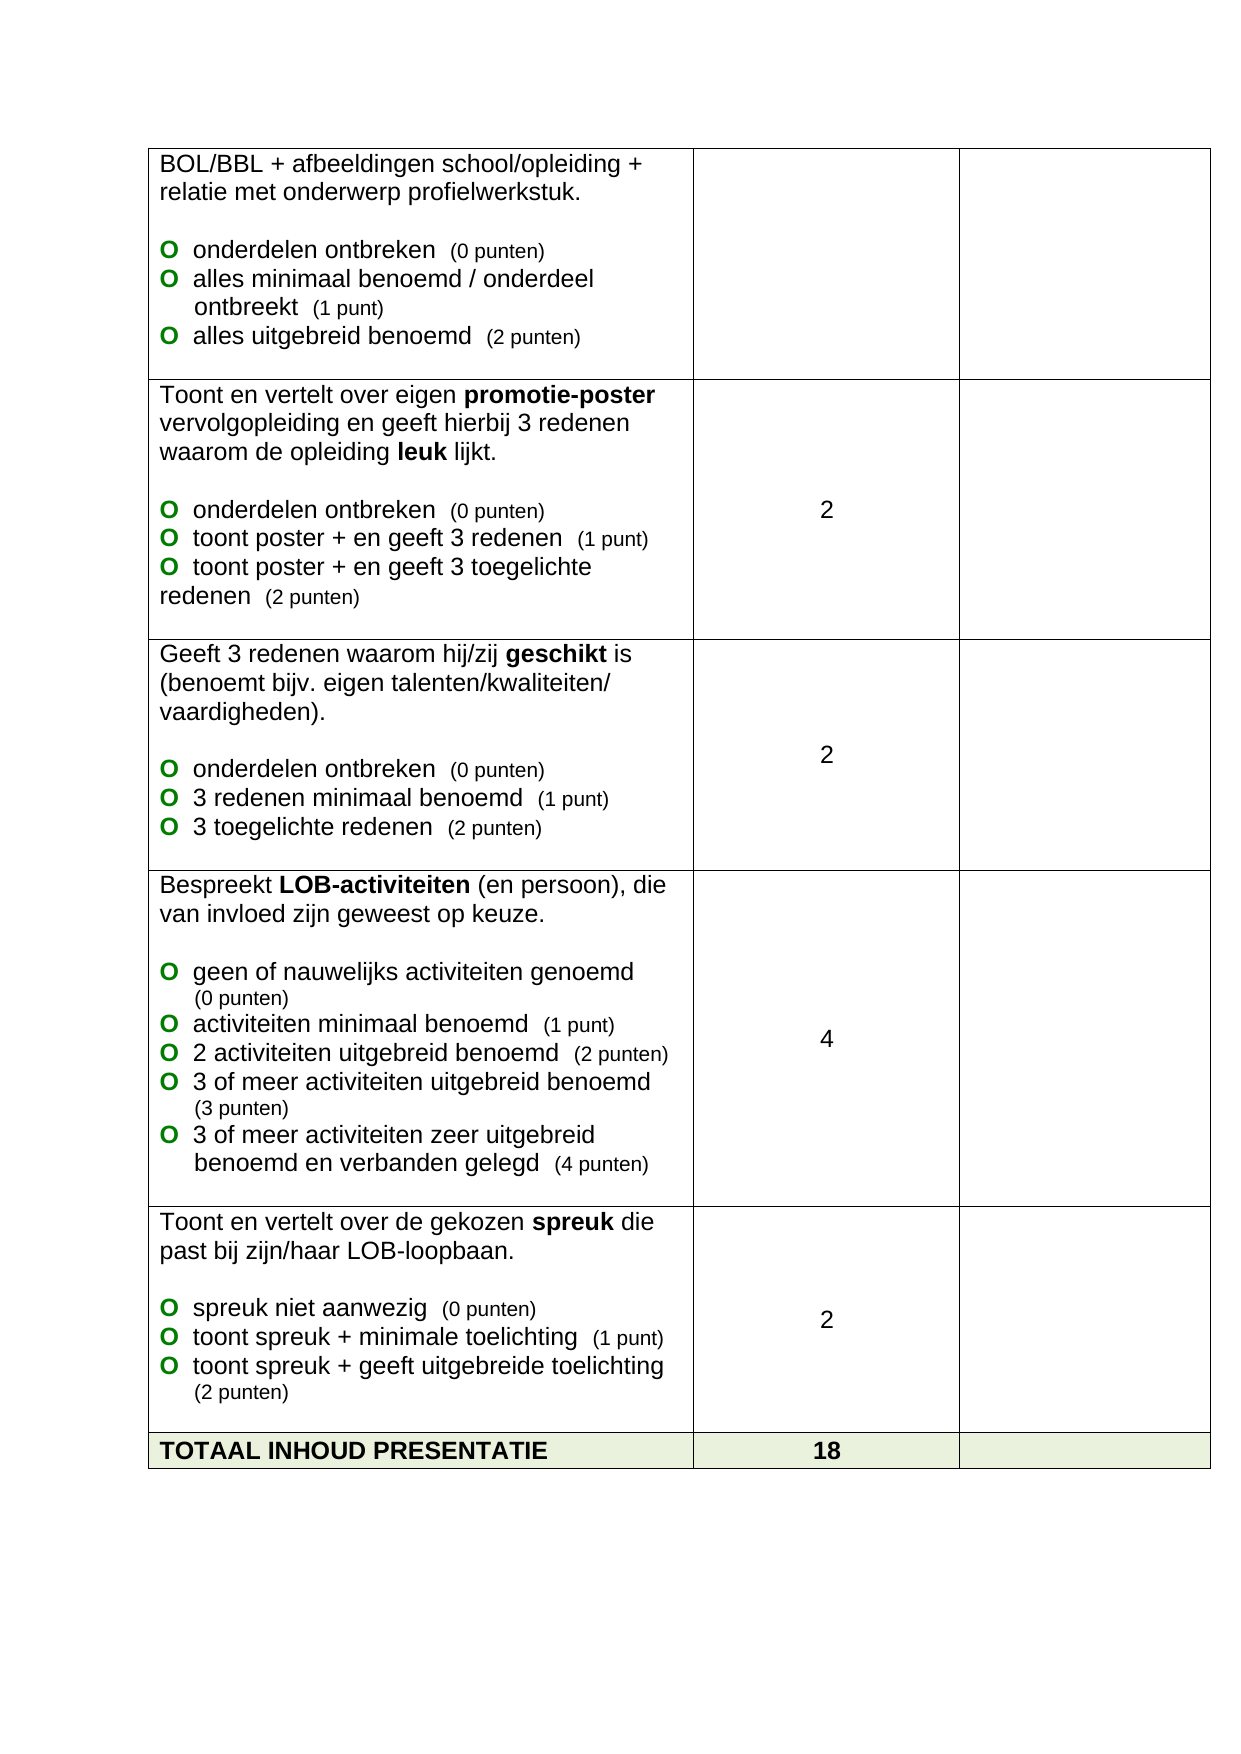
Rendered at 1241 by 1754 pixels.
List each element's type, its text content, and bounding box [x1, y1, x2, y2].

table_cell 2 [694, 1207, 959, 1432]
table_cell [960, 1433, 1210, 1468]
table_cell 4 [694, 871, 959, 1206]
table_cell [960, 149, 1210, 379]
table_cell Toont en vertelt over eigen promotie-poster vervolgopleiding en geeft hierbij 3 redenen waarom de opleiding leuk lijkt. O onderdelen ontbreken (0 punten) O toont poster + en geeft 3 redenen (1 punt) O toont poster + en geeft 3 toegelichte redenen (2 punten) [149, 380, 693, 638]
table_cell Toont en vertelt over de gekozen spreuk die past bij zijn/haar LOB-loopbaan. O spreuk niet aanwezig (0 punten) O toont spreuk + minimale toelichting (1 punt) O toont spreuk + geeft uitgebreide toelichting (2 punten) [149, 1207, 693, 1432]
table_cell [960, 871, 1210, 1206]
table_cell 2 [694, 149, 959, 379]
table_cell Bespreekt LOB-activiteiten (en persoon), die van invloed zijn geweest op keuze. O geen of nauwelijks activiteiten genoemd (0 punten) O activiteiten minimaal benoemd (1 punt) O 2 activiteiten uitgebreid benoemd (2 punten) O 3 of meer activiteiten uitgebreid benoemd (3 punten) O 3 of meer activiteiten zeer uitgebreid benoemd en verbanden gelegd (4 punten) [149, 871, 693, 1206]
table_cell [149, 149, 693, 379]
table_cell [960, 1207, 1210, 1432]
table_cell 2 [694, 380, 959, 638]
table_cell [960, 640, 1210, 869]
table_cell 2 [694, 640, 959, 869]
table_cell 18 [694, 1433, 959, 1468]
table_cell Geeft 3 redenen waarom hij/zij geschikt is (benoemt bijv. eigen talenten/kwaliteiten/ vaardigheden). O onderdelen ontbreken (0 punten) O 3 redenen minimaal benoemd (1 punt) O 3 toegelichte redenen (2 punten) [149, 640, 693, 869]
table_cell TOTAAL INHOUD PRESENTATIE [149, 1433, 693, 1468]
table_cell [960, 380, 1210, 638]
